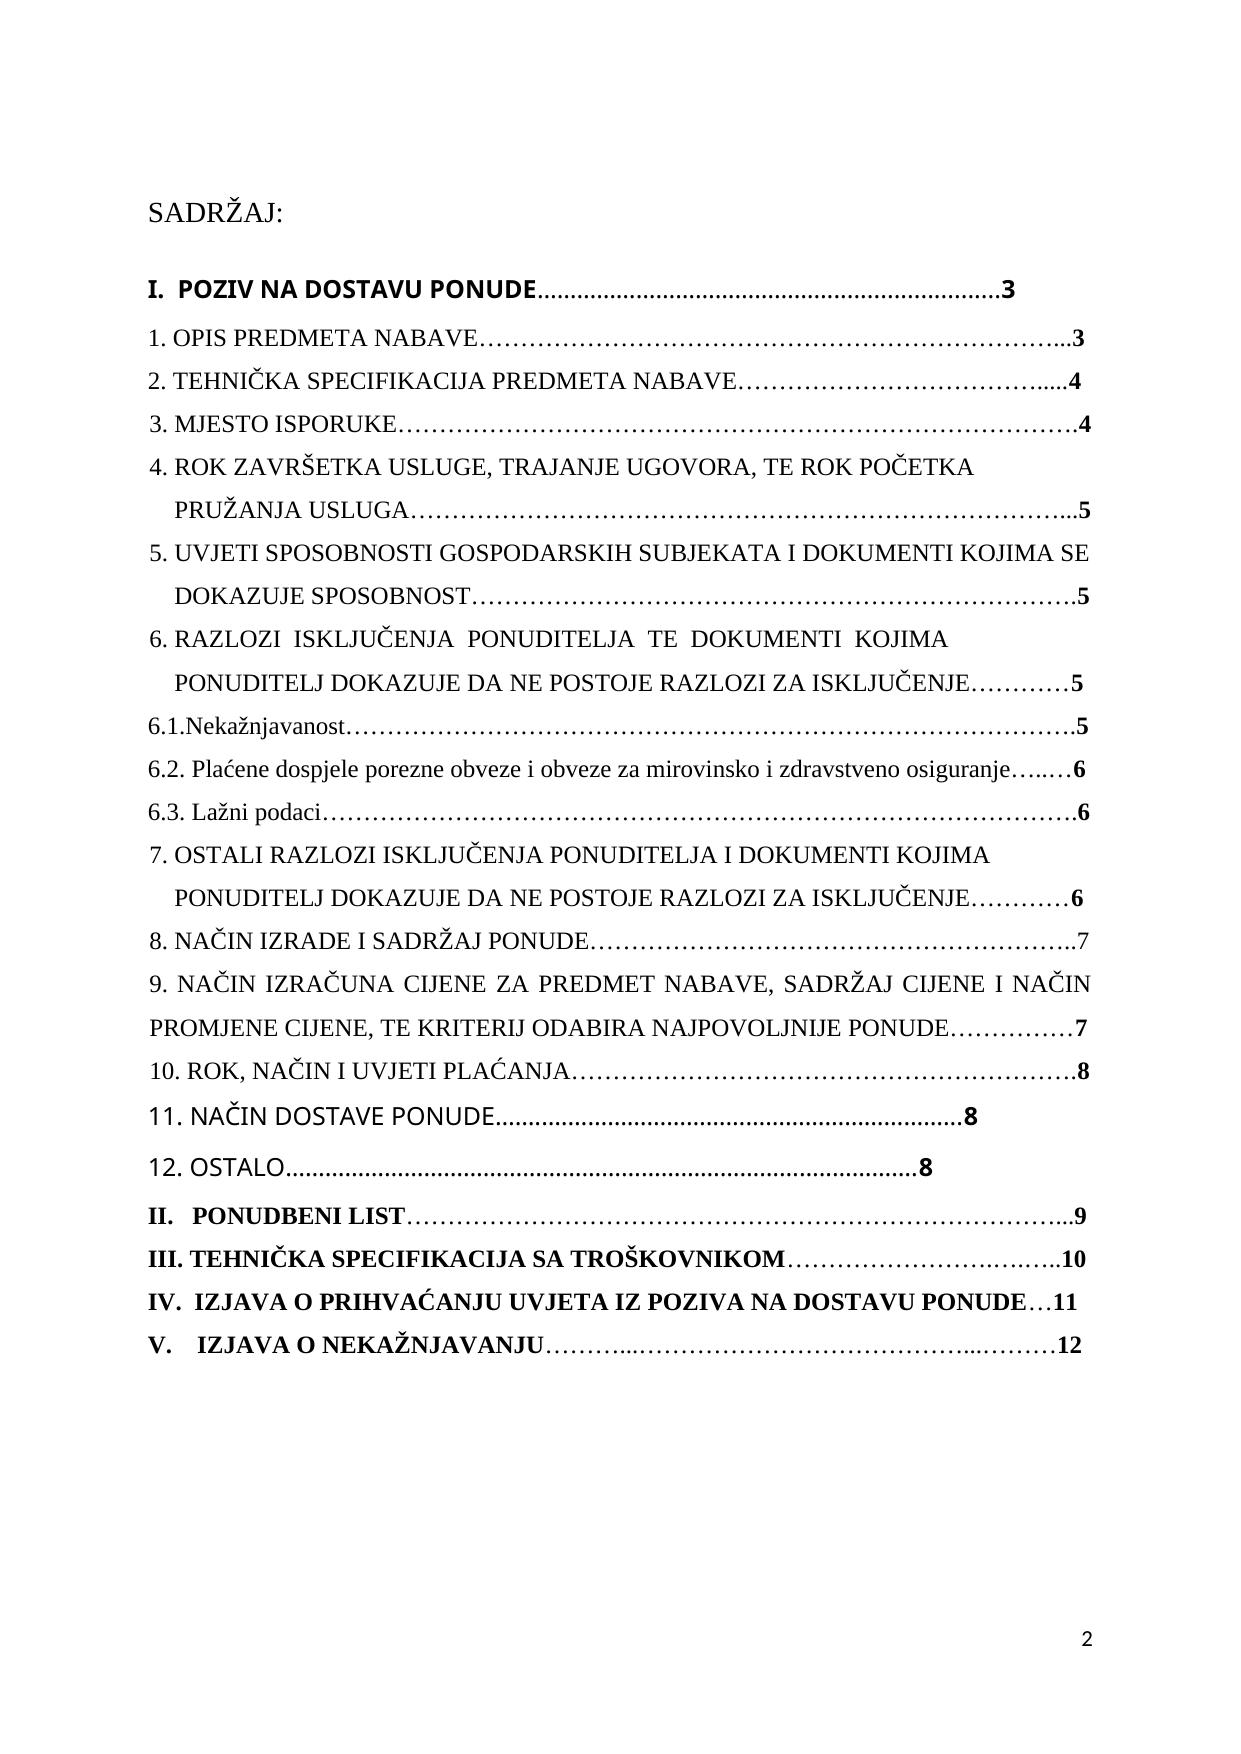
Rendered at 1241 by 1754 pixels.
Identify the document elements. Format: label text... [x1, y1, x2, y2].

text 10. ROK, NAČIN I UVJETI PLAĆANJA…………………………………………………….8 [149, 1056, 1092, 1084]
text 1. OPIS PREDMETA NABAVE……………………………………………………………...3 [148, 323, 1092, 351]
text IV. IZJAVA O PRIHVAĆANJU UVJETA IZ POZIVA NA DOSTAVU PONUDE…11 [148, 1287, 1092, 1316]
text 7. OSTALI RAZLOZI ISKLJUČENJA PONUDITELJA I DOKUMENTI KOJIMA [149, 840, 1092, 869]
text PONUDITELJ DOKAZUJE DA NE POSTOJE RAZLOZI ZA ISKLJUČENJE…………6 [149, 883, 1092, 912]
text 9. NAČIN IZRAČUNA CIJENE ZA PREDMET NABAVE, SADRŽAJ CIJENE I NAČIN PROMJENE CIJENE, TE KRITERIJ ODABIRA NAJPOVOLJNIJE PONUDE……………7 [149, 969, 1092, 1041]
text III. TEHNIČKA SPECIFIKACIJA SA TROŠKOVNIKOM…………………….….…..10 [148, 1244, 1092, 1273]
text 12. OSTALO………………………………………………………………………..………….8 [148, 1150, 1092, 1184]
list POZIV NA DOSTAVU PONUDE……………………………………….........................3 [148, 272, 1092, 306]
text V. IZJAVA O NEKAŽNJAVANJU………...…………………………………...………12 [148, 1330, 1092, 1359]
text PRUŽANJA USLUGA……………………………………………………………………...5 [149, 495, 1092, 524]
text 6.1.Nekažnjavanost…………………………………………………………………………….5 [148, 711, 1092, 739]
text 6.3. Lažni podaci……………………………………………………………………………….6 [148, 797, 1092, 826]
text DOKAZUJE SPOSOBNOST……………………………………………………………….5 [149, 581, 1092, 610]
text 2. TEHNIČKA SPECIFIKACIJA PREDMETA NABAVE……………………………….....4 [148, 366, 1092, 394]
text 6.2. Plaćene dospjele porezne obveze i obveze za mirovinsko i zdravstveno osiguranje…..…6 [148, 754, 1092, 783]
text 5. UVJETI SPOSOBNOSTI GOSPODARSKIH SUBJEKATA I DOKUMENTI KOJIMA SE [149, 538, 1092, 567]
text II. PONUDBENI LIST……………………………………………………………………...9 [148, 1201, 1092, 1230]
text 6. RAZLOZI ISKLJUČENJA PONUDITELJA TE DOKUMENTI KOJIMA [149, 624, 1092, 653]
text 4. ROK ZAVRŠETKA USLUGE, TRAJANJE UGOVORA, TE ROK POČETKA [149, 452, 1092, 481]
text SADRŽAJ: [148, 195, 1092, 228]
text 3. MJESTO ISPORUKE……………………………………………………………………….4 [149, 409, 1092, 438]
text 11. NAČIN DOSTAVE PONUDE……..……………………………………………………...8 [148, 1099, 1092, 1133]
text PONUDITELJ DOKAZUJE DA NE POSTOJE RAZLOZI ZA ISKLJUČENJE…………5 [149, 668, 1092, 696]
text 8. NAČIN IZRADE I SADRŽAJ PONUDE…………………………………………………..7 [149, 926, 1092, 955]
